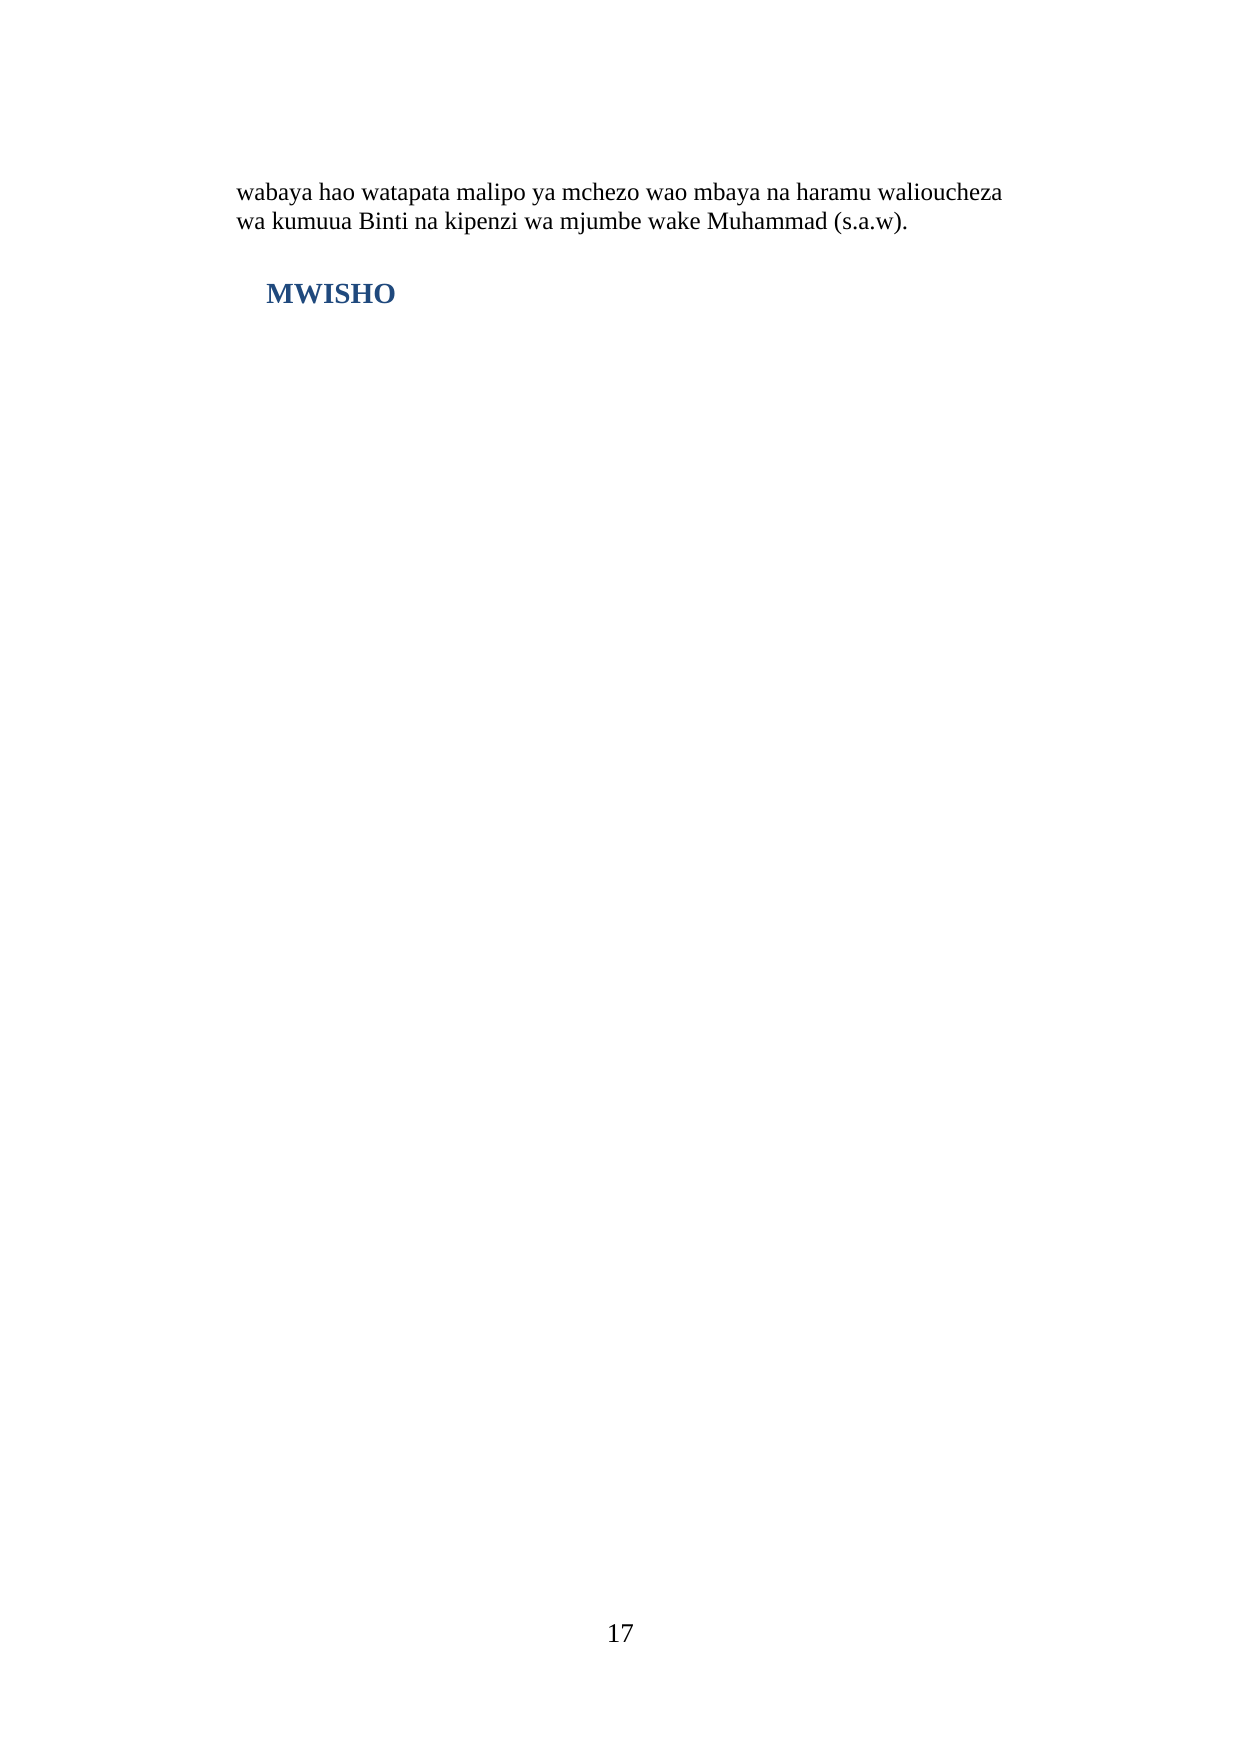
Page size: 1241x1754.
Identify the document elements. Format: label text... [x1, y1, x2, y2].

subtitle MWISHO [236, 276, 1004, 309]
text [236, 177, 1004, 235]
